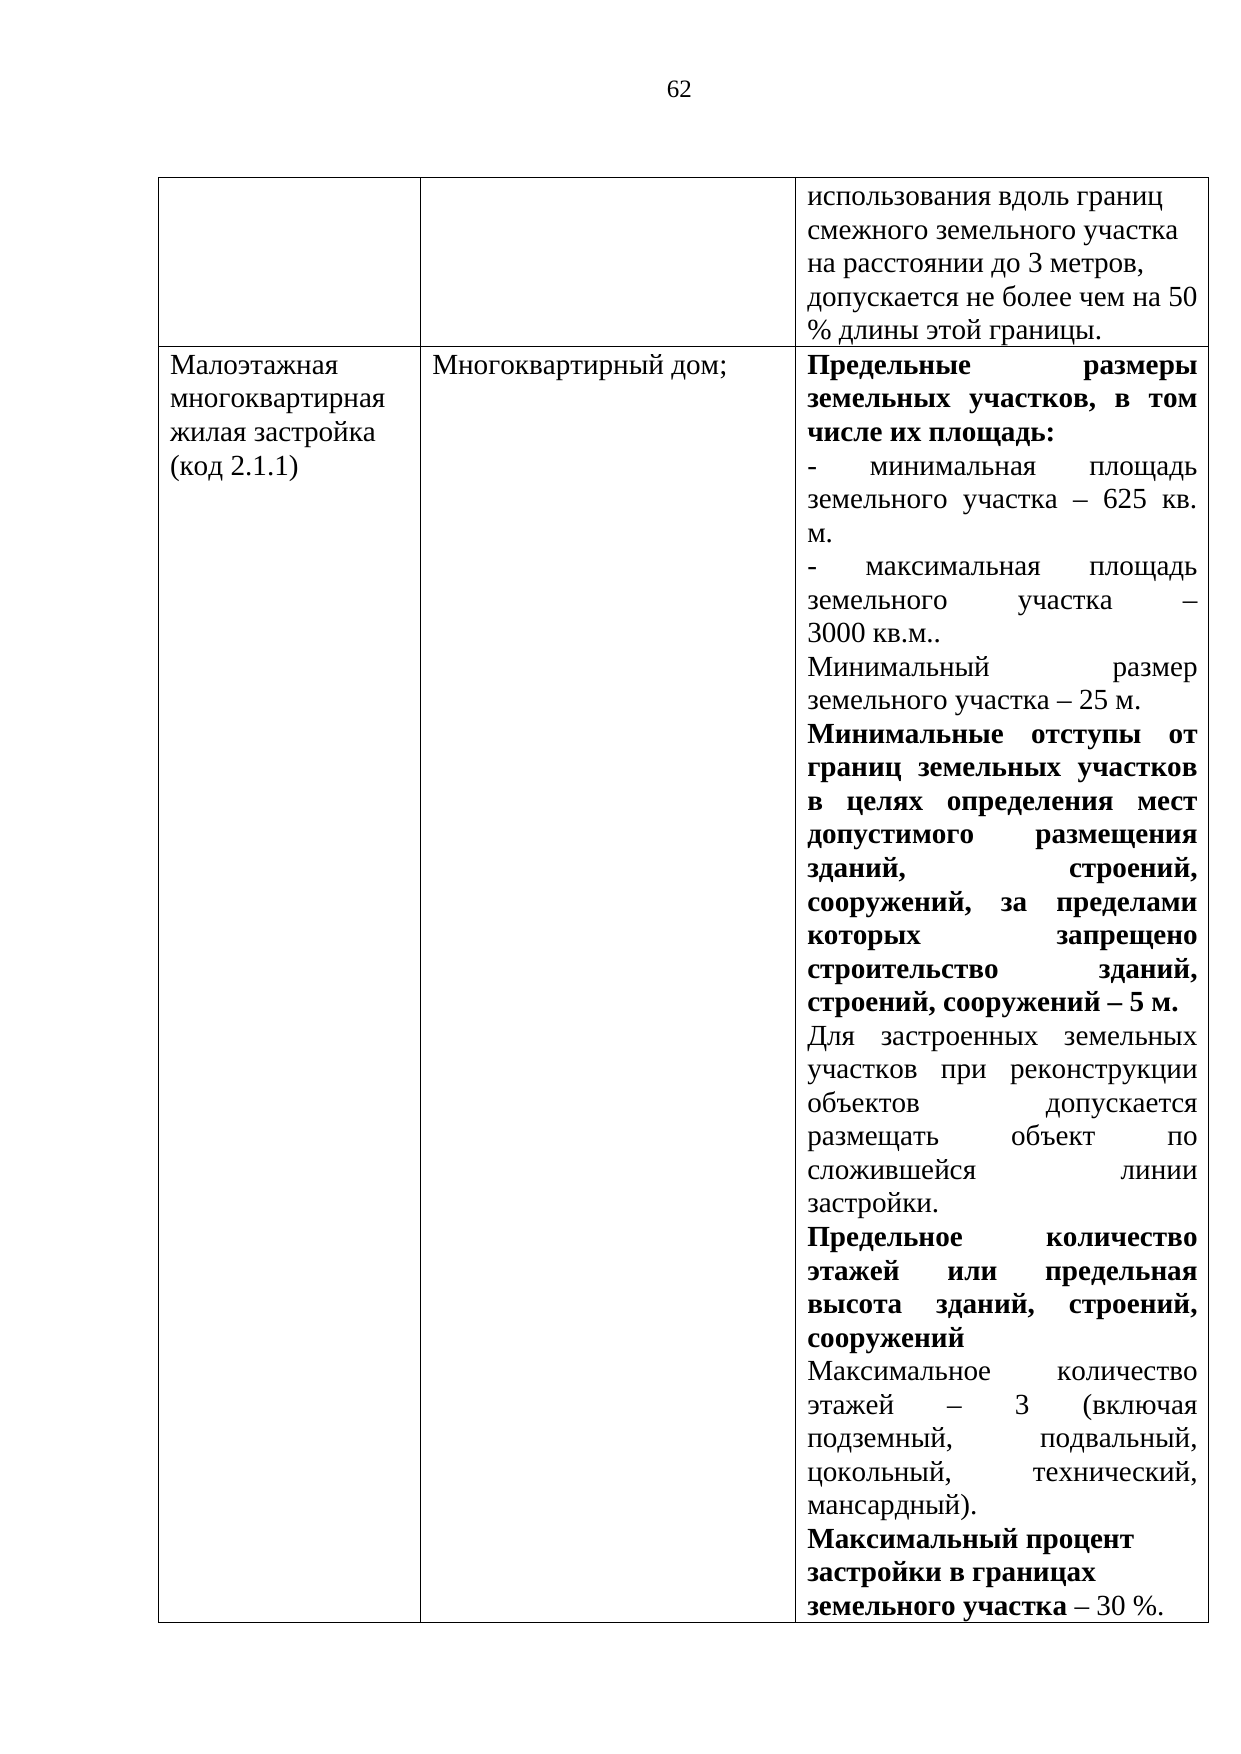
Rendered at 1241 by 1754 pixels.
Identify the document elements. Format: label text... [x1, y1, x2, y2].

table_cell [421, 178, 795, 346]
table_cell Малоэтажная многоквартирная жилая застройка (код 2.1.1) [159, 347, 420, 1622]
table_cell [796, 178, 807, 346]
table_cell Многоквартирный дом; [421, 347, 795, 1622]
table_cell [159, 178, 420, 346]
table_cell Предельные размеры земельных участков, в том числе их площадь: - минимальная площадь земельного участка – . - максимальная площадь земельного участка – 3000 кв.м.. Минимальный размер земельного участка – . Минимальные отступы от границ земельных участков в целях определения мест допустимого размещения зданий, строений, сооружений, за пределами которых запрещено строительство зданий, строений, сооружений – . Для застроенных земельных участков при реконструкции объектов допускается размещать объект по сложившейся линии застройки. Предельное количество этажей или предельная высота зданий, строений, сооружений Максимальное количество этажей – 3 (включая подземный, подвальный, цокольный, технический, мансардный). Максимальный процент застройки в границах земельного участка – 30 %. [796, 347, 1208, 1622]
